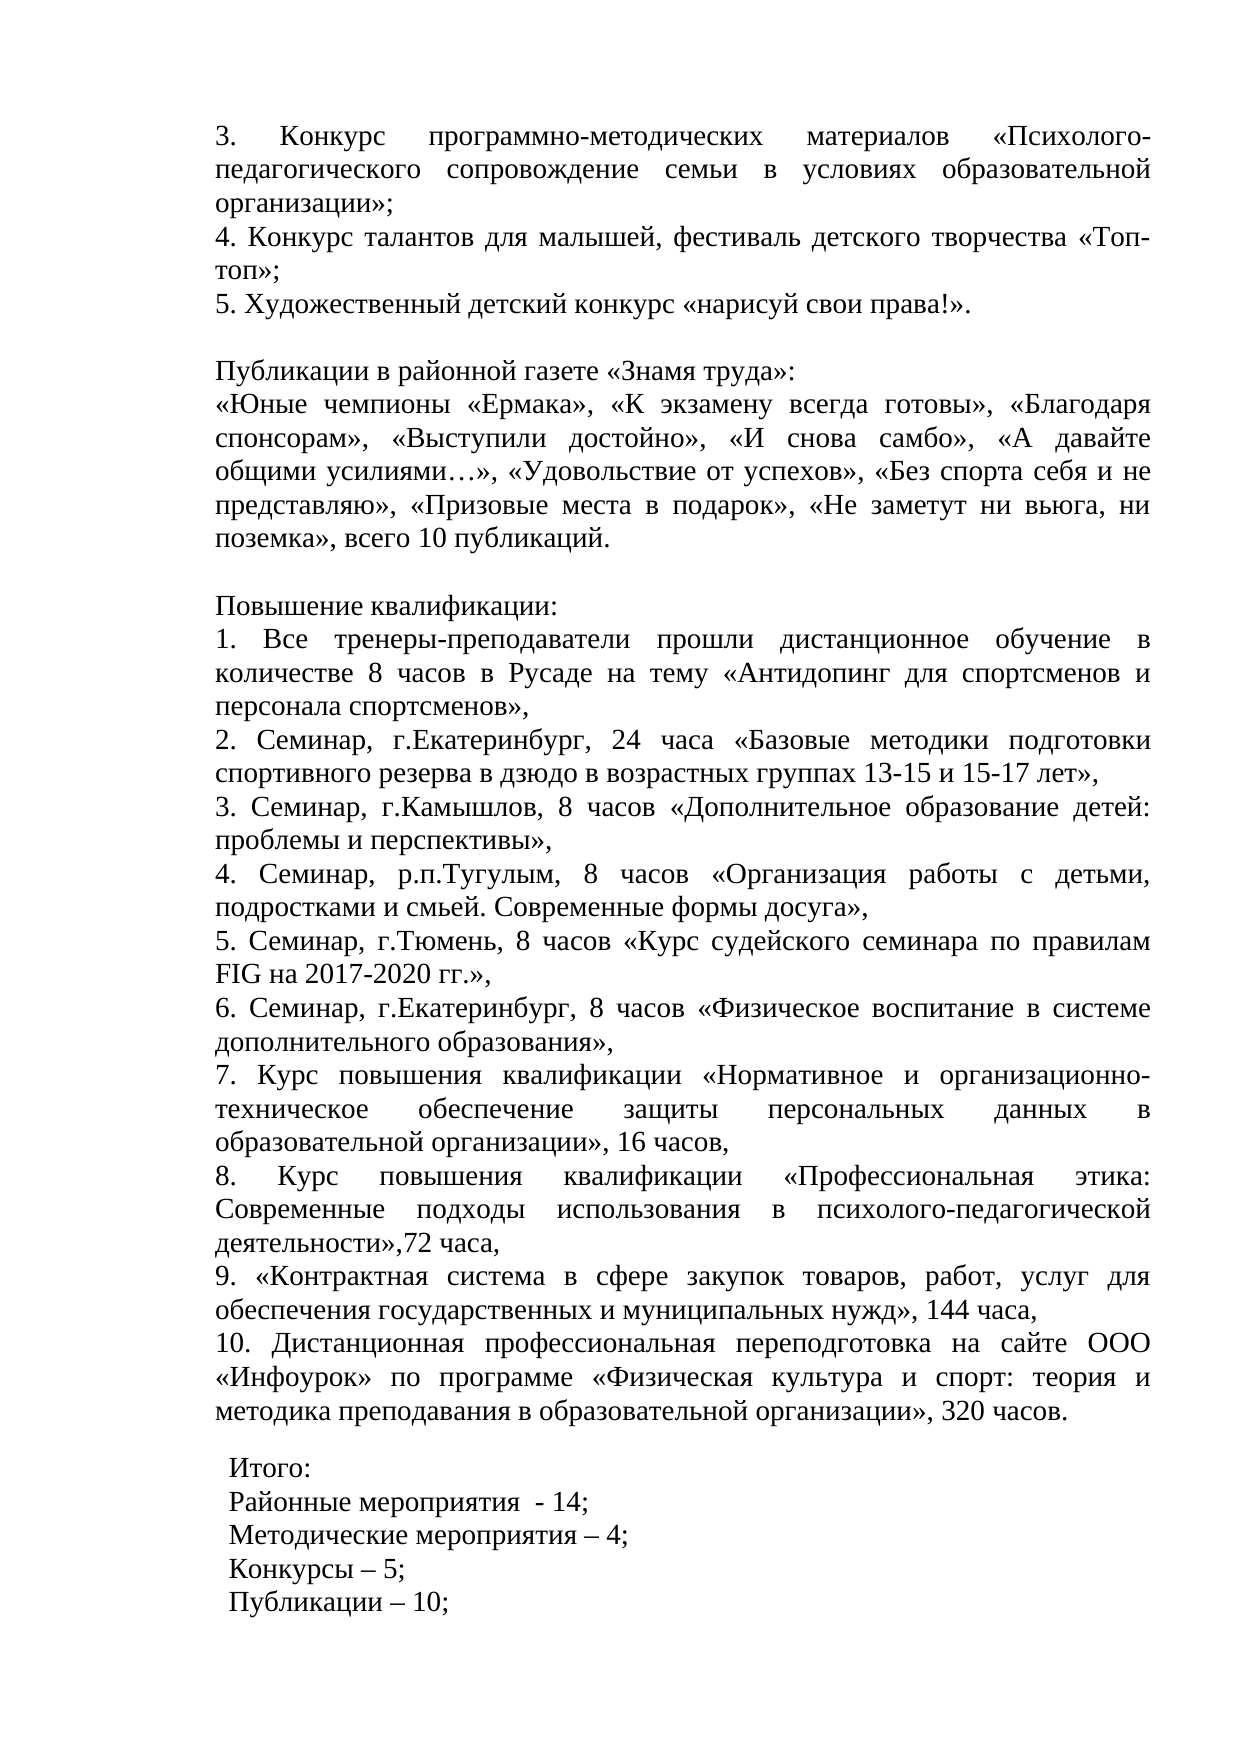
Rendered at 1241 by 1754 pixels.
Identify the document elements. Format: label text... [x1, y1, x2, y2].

list 8. Курс повышения квалификации «Профессиональная этика: Современные подходы использования в психолого-педагогической деятельности»,72 часа, [215, 1158, 1152, 1258]
text Публикации – 10; [177, 1584, 1152, 1618]
list 3. Семинар, г.Камышлов, 8 часов «Дополнительное образование детей: проблемы и перспективы», [215, 789, 1152, 856]
list 4. Семинар, р.п.Тугулым, 8 часов «Организация работы с детьми, подростками и смьей. Современные формы досуга», [215, 856, 1152, 923]
list 6. Семинар, г.Екатеринбург, 8 часов «Физическое воспитание в системе дополнительного образования», [215, 990, 1152, 1057]
text Районные мероприятия - 14; [177, 1484, 1152, 1517]
list 7. Курс повышения квалификации «Нормативное и организационно-техническое обеспечение защиты персональных данных в образовательной организации», 16 часов, [215, 1057, 1152, 1158]
list Публикации в районной газете «Знамя труда»: [215, 353, 1152, 386]
list 1. Все тренеры-преподаватели прошли дистанционное обучение в количестве 8 часов в Русаде на тему «Антидопинг для спортсменов и персонала спортсменов», [215, 621, 1152, 722]
text Конкурсы – 5; [177, 1551, 1152, 1584]
list «Юные чемпионы «Ермака», «К экзамену всегда готовы», «Благодаря спонсорам», «Выступили достойно», «И снова самбо», «А давайте общими усилиями…», «Удовольствие от успехов», «Без спорта себя и не представляю», «Призовые места в подарок», «Не заметут ни вьюга, ни поземка», всего 10 публикаций. [215, 386, 1152, 554]
list 3. Конкурс программно-методических материалов «Психолого-педагогического сопровождение семьи в условиях образовательной организации»; [215, 118, 1152, 219]
list 10. Дистанционная профессиональная переподготовка на сайте ООО «Инфоурок» по программе «Физическая культура и спорт: теория и методика преподавания в образовательной организации», 320 часов. [215, 1326, 1152, 1426]
list Повышение квалификации: [215, 588, 1152, 621]
list 9. «Контрактная система в сфере закупок товаров, работ, услуг для обеспечения государственных и муниципальных нужд», 144 часа, [215, 1258, 1152, 1326]
list 2. Семинар, г.Екатеринбург, 24 часа «Базовые методики подготовки спортивного резерва в дзюдо в возрастных группах 13-15 и 15-17 лет», [215, 722, 1152, 789]
text Методические мероприятия – 4; [177, 1517, 1152, 1551]
text Итого: [177, 1450, 1152, 1484]
list 5. Художественный детский конкурс «нарисуй свои права!». [215, 286, 1152, 319]
list 5. Семинар, г.Тюмень, 8 часов «Курс судейского семинара по правилам FIG на 2017-2020 гг.», [215, 923, 1152, 990]
list 4. Конкурс талантов для малышей, фестиваль детского творчества «Топ-топ»; [215, 219, 1152, 286]
